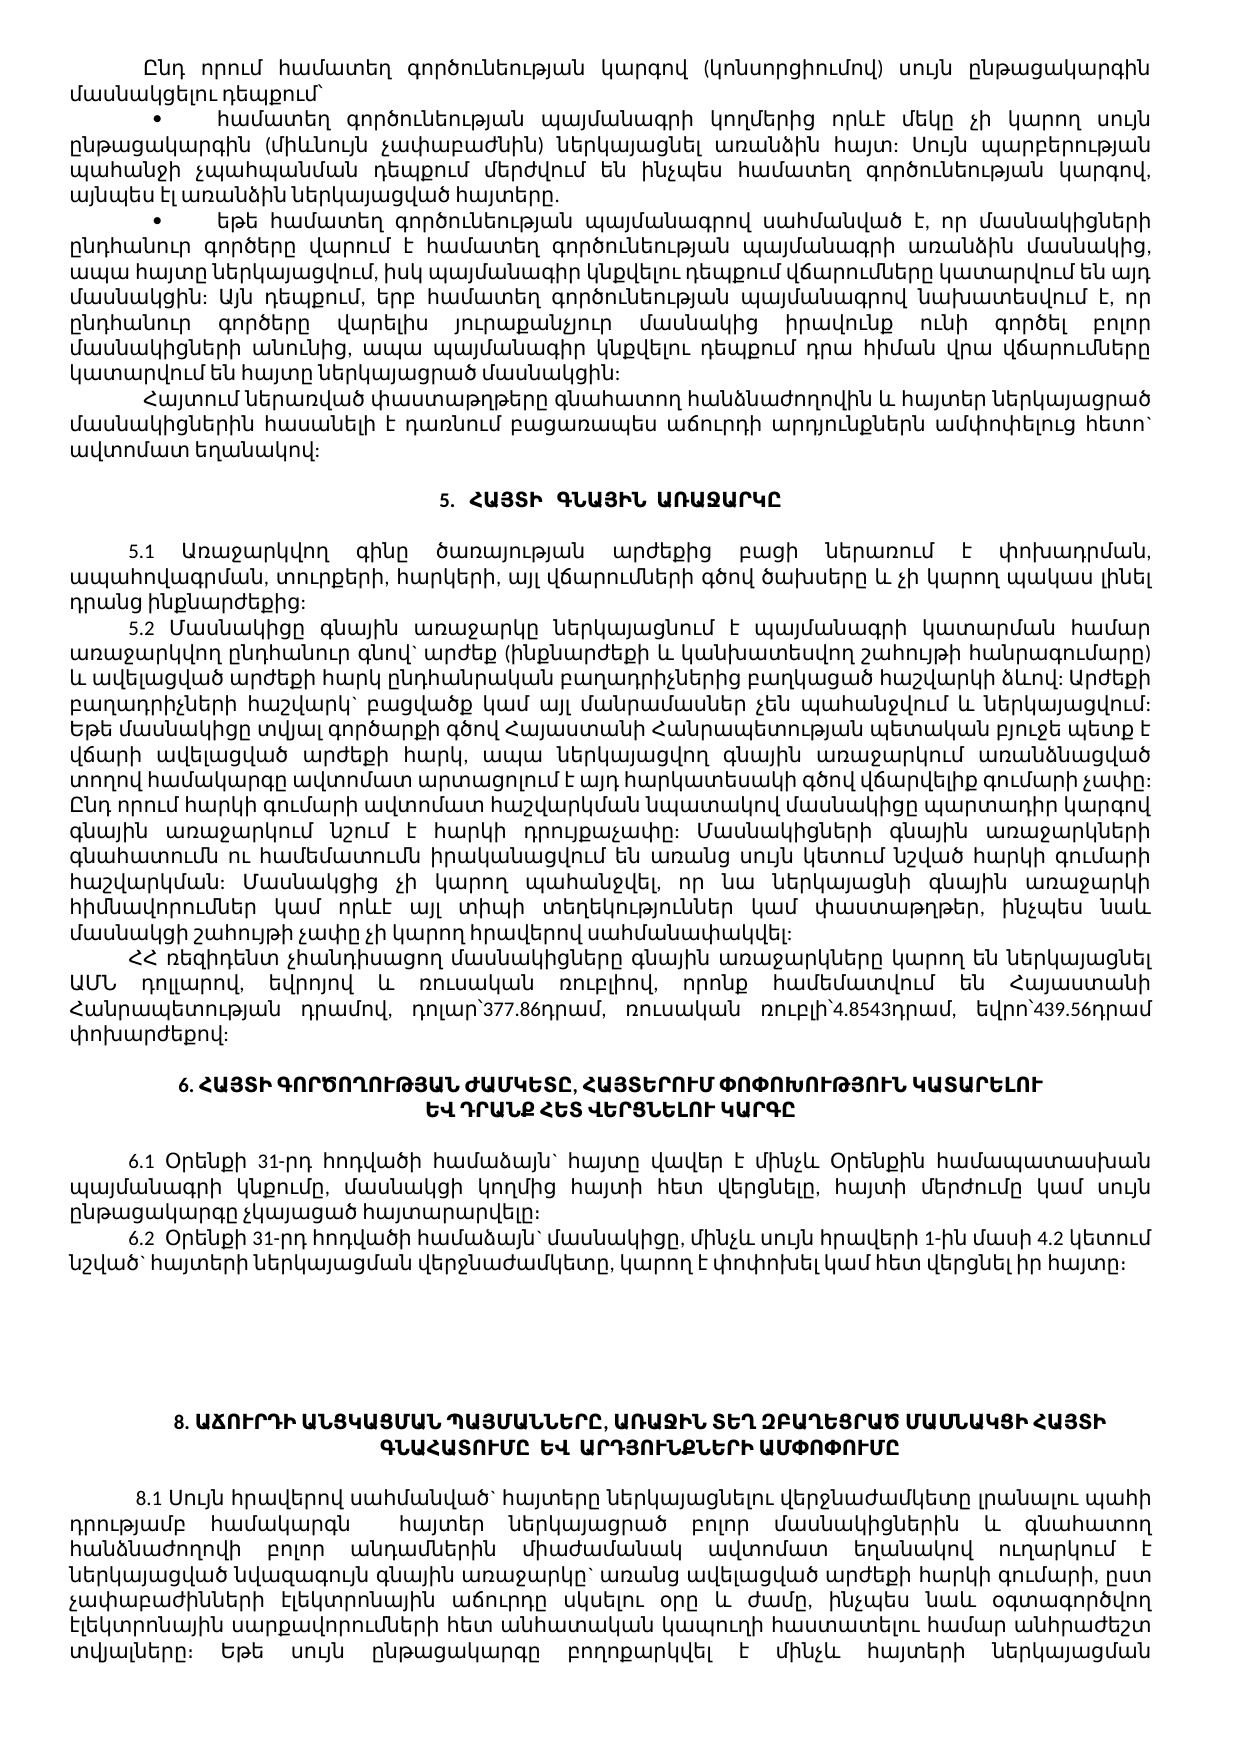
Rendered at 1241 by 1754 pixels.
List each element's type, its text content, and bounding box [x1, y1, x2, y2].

text ԳՆԱՀԱՏՈՒՄԸ ԵՎ ԱՐԴՅՈՒՆՔՆԵՐԻ ԱՄՓՈՓՈՒՄԸ [69, 1435, 1152, 1460]
text 6.1 Օրենքի 31-րդ հոդվածի համաձայն` հայտը վավեր է մինչև Օրենքին համապատասխան պայմանագրի կնքումը, մասնակցի կողմից հայտի հետ վերցնելը, հայտի մերժումը կամ սույն ընթացակարգը չկայացած հայտարարվելը։ [69, 1148, 1152, 1225]
text Ընդ որում համատեղ գործունեության կարգով (կոնսորցիումով) սույն ընթացակարգին մասնակցելու դեպքում՝ [69, 56, 1152, 106]
text 5. ՀԱՅՏԻ ԳՆԱՅԻՆ ԱՌԱՋԱՐԿԸ [69, 488, 1152, 513]
list եթե համատեղ գործունեության պայմանագրով սահմանված է, որ մասնակիցների ընդհանուր գործերը վարում է համատեղ գործունեության պայմանագրի առանձին մասնակից, ապա հայտը ներկայացվում, իսկ պայմանագիր կնքվելու դեպքում վճարումները կատարվում են այդ մասնակցին: Այն դեպքում, երբ համատեղ գործունեության պայմանագրով նախատեսվում է, որ ընդհանուր գործերը վարելիս յուրաքանչյուր մասնակից իրավունք ունի գործել բոլոր մասնակիցների անունից, ապա պայմանագիր կնքվելու դեպքում դրա հիման վրա վճարումները կատարվում են հայտը ներկայացրած մասնակցին: [69, 208, 1152, 386]
text Հայտում ներառված փաստաթղթերը գնահատող հանձնաժողովին և հայտեր ներկայացրած մասնակիցներին հասանելի է դառնում բացառապես աճուրդի արդյունքներն ամփոփելուց հետո` ավտոմատ եղանակով: [69, 386, 1152, 462]
text ԵՎ ԴՐԱՆՔ ՀԵՏ ՎԵՐՑՆԵԼՈՒ ԿԱՐԳԸ [69, 1098, 1152, 1123]
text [69, 1486, 1152, 1663]
text ՀՀ ռեզիդենտ չհանդիսացող մասնակիցները գնային առաջարկները կարող են ներկայացնել ԱՄՆ դոլլարով, եվրոյով և ռուսական ռուբլիով, որոնք համեմատվում են Հայաստանի Հանրապետության դրամով, դոլար՝377.86դրամ, ռուսական ռուբլի՝4.8543դրամ, եվրո՝439.56դրամ փոխարժեքով: [69, 945, 1152, 1047]
text 6.2 Օրենքի 31-րդ հոդվածի համաձայն` մասնակիցը, մինչև սույն հրավերի 1-ին մասի 4.2 կետում նշված` հայտերի ներկայացման վերջնաժամկետը, կարող է փոփոխել կամ հետ վերցնել իր հայտը։ [69, 1225, 1152, 1276]
text 5.2 Մասնակիցը գնային առաջարկը ներկայացնում է պայմանագրի կատարման համար առաջարկվող ընդհանուր գնով` արժեք (ինքնարժեքի և կանխատեսվող շահույթի հանրագումարը) և ավելացված արժեքի հարկ ընդհանրական բաղադրիչներից բաղկացած հաշվարկի ձևով: Արժեքի բաղադրիչների հաշվարկ` բացվածք կամ այլ մանրամասներ չեն պահանջվում և ներկայացվում: Եթե մասնակիցը տվյալ գործարքի գծով Հայաստանի Հանրապետության պետական բյուջե պետք է վճարի ավելացված արժեքի հարկ, ապա ներկայացվող գնային առաջարկում առանձնացված տողով համակարգը ավտոմատ արտացոլում է այդ հարկատեսակի գծով վճարվելիք գումարի չափը: Ընդ որում հարկի գումարի ավտոմատ հաշվարկման նպատակով մասնակիցը պարտադիր կարգով գնային առաջարկում նշում է հարկի դրույքաչափը: Մասնակիցների գնային առաջարկների գնահատումն ու համեմատումն իրականացվում են առանց սույն կետում նշված հարկի գումարի հաշվարկման: Մասնակցից չի կարող պահանջվել, որ նա ներկայացնի գնային առաջարկի հիմնավորումներ կամ որևէ այլ տիպի տեղեկություններ կամ փաստաթղթեր, ինչպես նաև մասնակցի շահույթի չափը չի կարող հրավերով սահմանափակվել: [69, 615, 1152, 945]
text 6. ՀԱՅՏԻ ԳՈՐԾՈՂՈՒԹՅԱՆ ԺԱՄԿԵՏԸ, ՀԱՅՏԵՐՈՒՄ ՓՈՓՈԽՈՒԹՅՈՒՆ ԿԱՏԱՐԵԼՈՒ [69, 1072, 1152, 1098]
text 8. ԱՃՈՒՐԴԻ ԱՆՑԿԱՑՄԱՆ ՊԱՅՄԱՆՆԵՐԸ, ԱՌԱՋԻՆ ՏԵՂ ԶԲԱՂԵՑՐԱԾ ՄԱՍՆԱԿՑԻ ՀԱՅՏԻ [69, 1409, 1152, 1435]
text 5.1 Առաջարկվող գինը ծառայության արժեքից բացի ներառում է փոխադրման, ապահովագրման, տուրքերի, հարկերի, այլ վճարումների գծով ծախսերը և չի կարող պակաս լինել դրանց ինքնարժեքից: [69, 538, 1152, 615]
list համատեղ գործունեության պայմանագրի կողմերից որևէ մեկը չի կարող սույն ընթացակարգին (միևնույն չափաբաժնին) ներկայացնել առանձին հայտ: Սույն պարբերության պահանջի չպահպանման դեպքում մերժվում են ինչպես համատեղ գործունեության կարգով, այնպես էլ առանձին ներկայացված հայտերը. [69, 106, 1152, 208]
